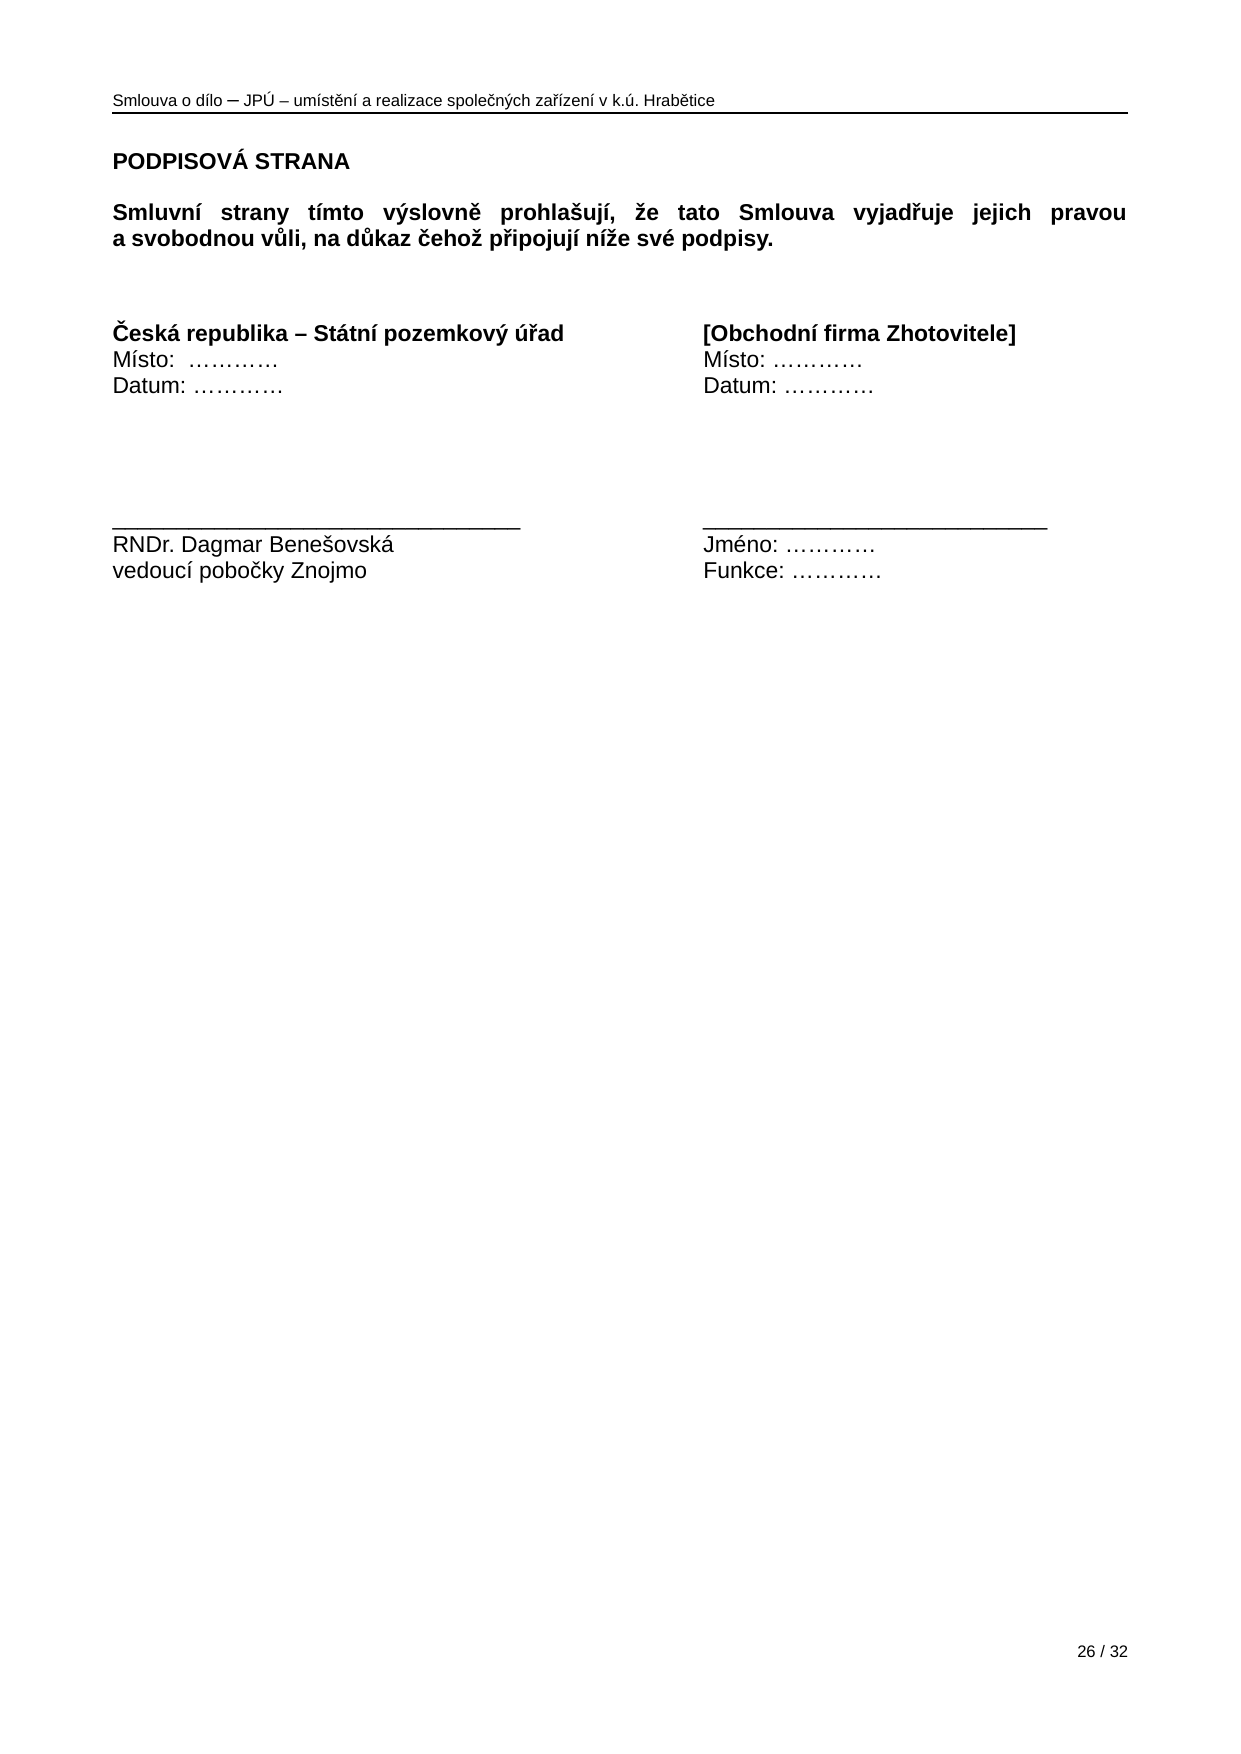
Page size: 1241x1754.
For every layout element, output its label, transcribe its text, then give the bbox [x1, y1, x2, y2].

text Místo: ………… Místo: ………… [112, 346, 1128, 372]
text Datum: ………… Datum: ………… [112, 372, 1128, 399]
text PODPISOVÁ STRANA [112, 148, 1128, 174]
text ________________________________ ___________________________ [112, 504, 1128, 531]
text Smluvní strany tímto výslovně prohlašují, že tato Smlouva vyjadřuje jejich pravou a svobodnou vůli, na důkaz čehož připojují níže své podpisy. [112, 199, 1128, 252]
text RNDr. Dagmar Benešovská Jméno: ………… [112, 531, 1128, 557]
text vedoucí pobočky Znojmo Funkce: ………… [112, 557, 1128, 583]
text Česká republika – Státní pozemkový úřad [Obchodní firma Zhotovitele] [112, 320, 1128, 346]
